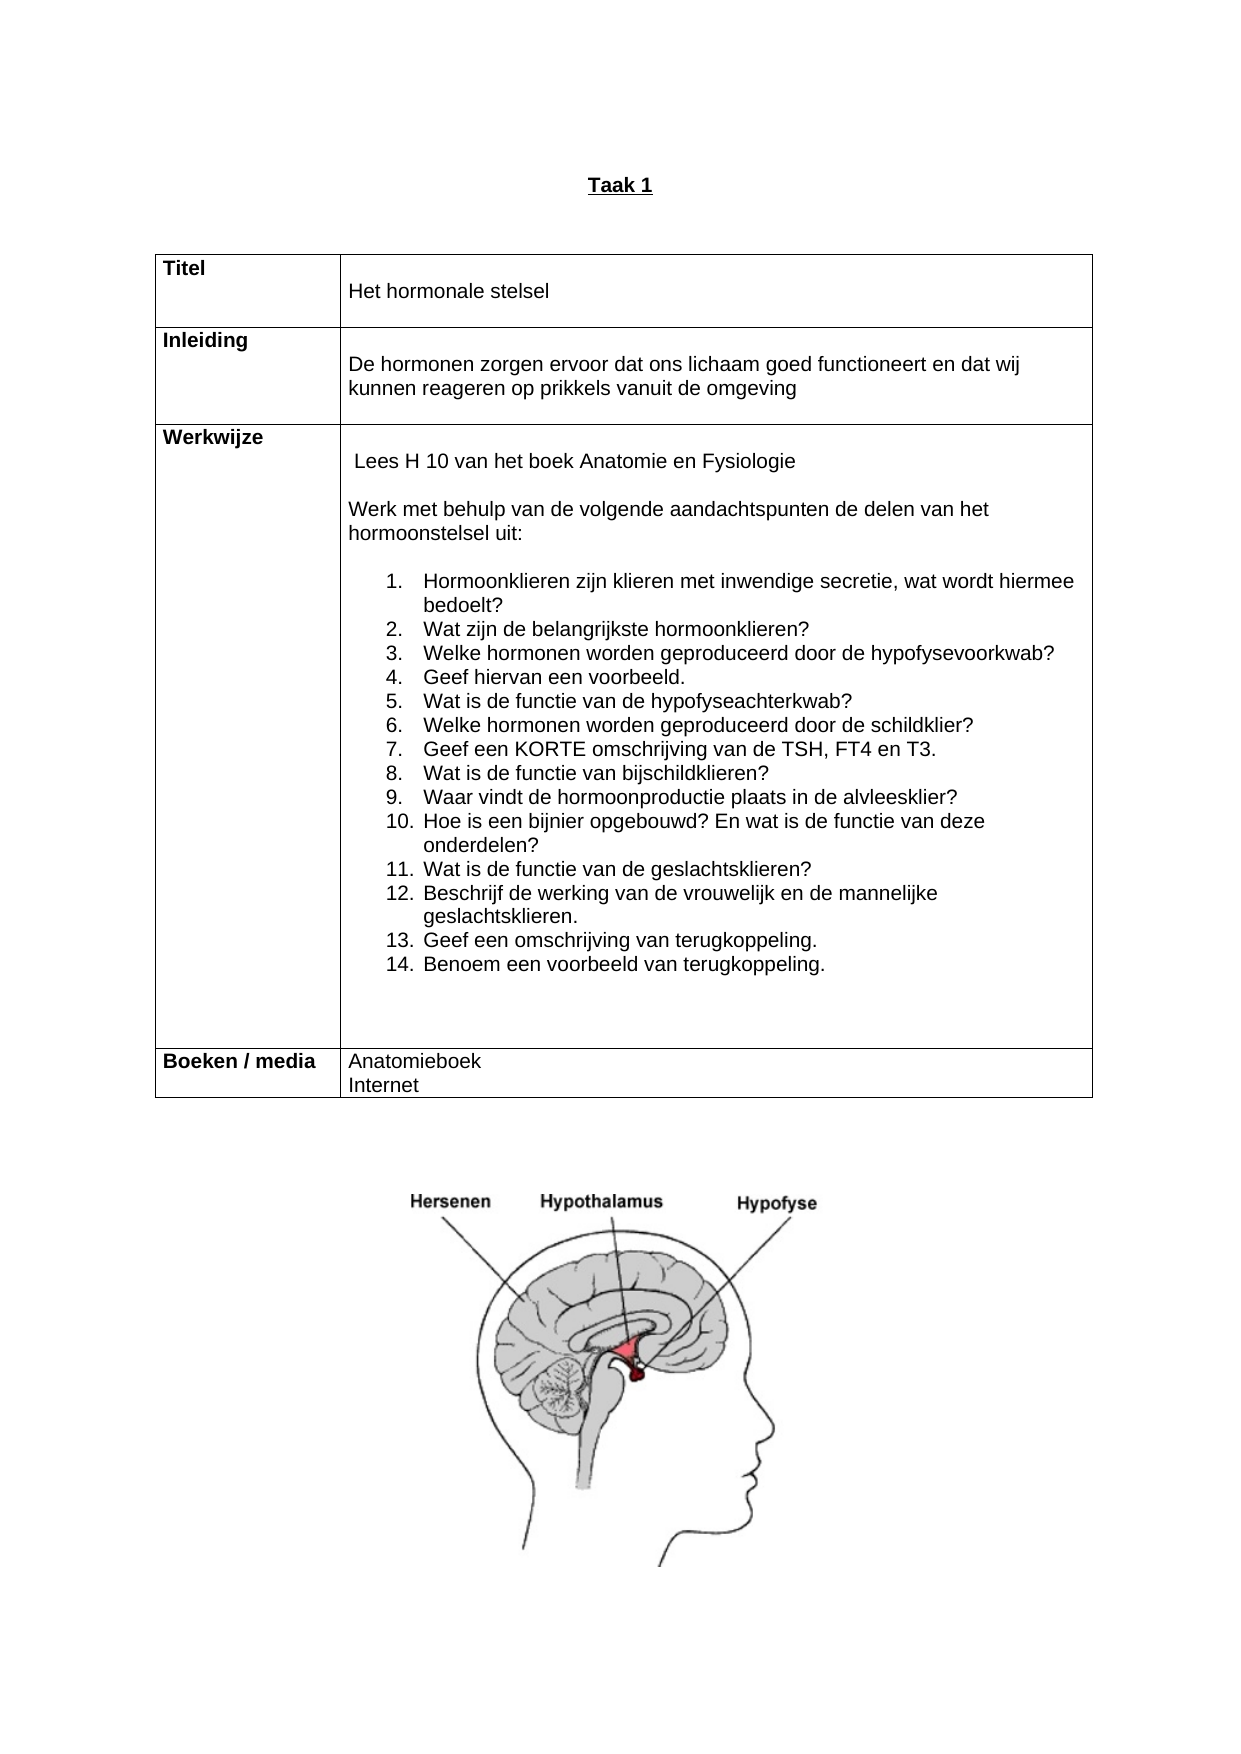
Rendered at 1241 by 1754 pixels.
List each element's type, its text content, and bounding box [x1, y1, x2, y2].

table_header Het hormonale stelsel [341, 255, 1092, 327]
table_cell Boeken / media [156, 1049, 340, 1097]
subtitle Taak 1 [148, 173, 1093, 197]
table_header Titel [156, 255, 340, 327]
picture [411, 1194, 829, 1567]
table_cell De hormonen zorgen ervoor dat ons lichaam goed functioneert en dat wij kunnen reageren op prikkels vanuit de omgeving [341, 328, 1092, 424]
table_cell Inleiding [156, 328, 340, 424]
table_cell Anatomieboek Internet [341, 1049, 1092, 1097]
table_cell Lees H 10 van het boek Anatomie en Fysiologie Werk met behulp van de volgende aandachtspunten de delen van het hormoonstelsel uit: Hormoonklieren zijn klieren met inwendige secretie, wat wordt hiermee bedoelt? Wat zijn de belangrijkste hormoonklieren? Welke hormonen worden geproduceerd door de hypofysevoorkwab? Geef hiervan een voorbeeld. Wat is de functie van de hypofyseachterkwab? Welke hormonen worden geproduceerd door de schildklier? Geef een KORTE omschrijving van de TSH, FT4 en T3. Wat is de functie van bijschildklieren? Waar vindt de hormoonproductie plaats in de alvleesklier? Hoe is een bijnier opgebouwd? En wat is de functie van deze onderdelen? Wat is de functie van de geslachtsklieren? Beschrijf de werking van de vrouwelijk en de mannelijke geslachtsklieren. Geef een omschrijving van terugkoppeling. Benoem een voorbeeld van terugkoppeling. [341, 425, 1092, 1048]
table_cell Werkwijze [156, 425, 340, 1048]
